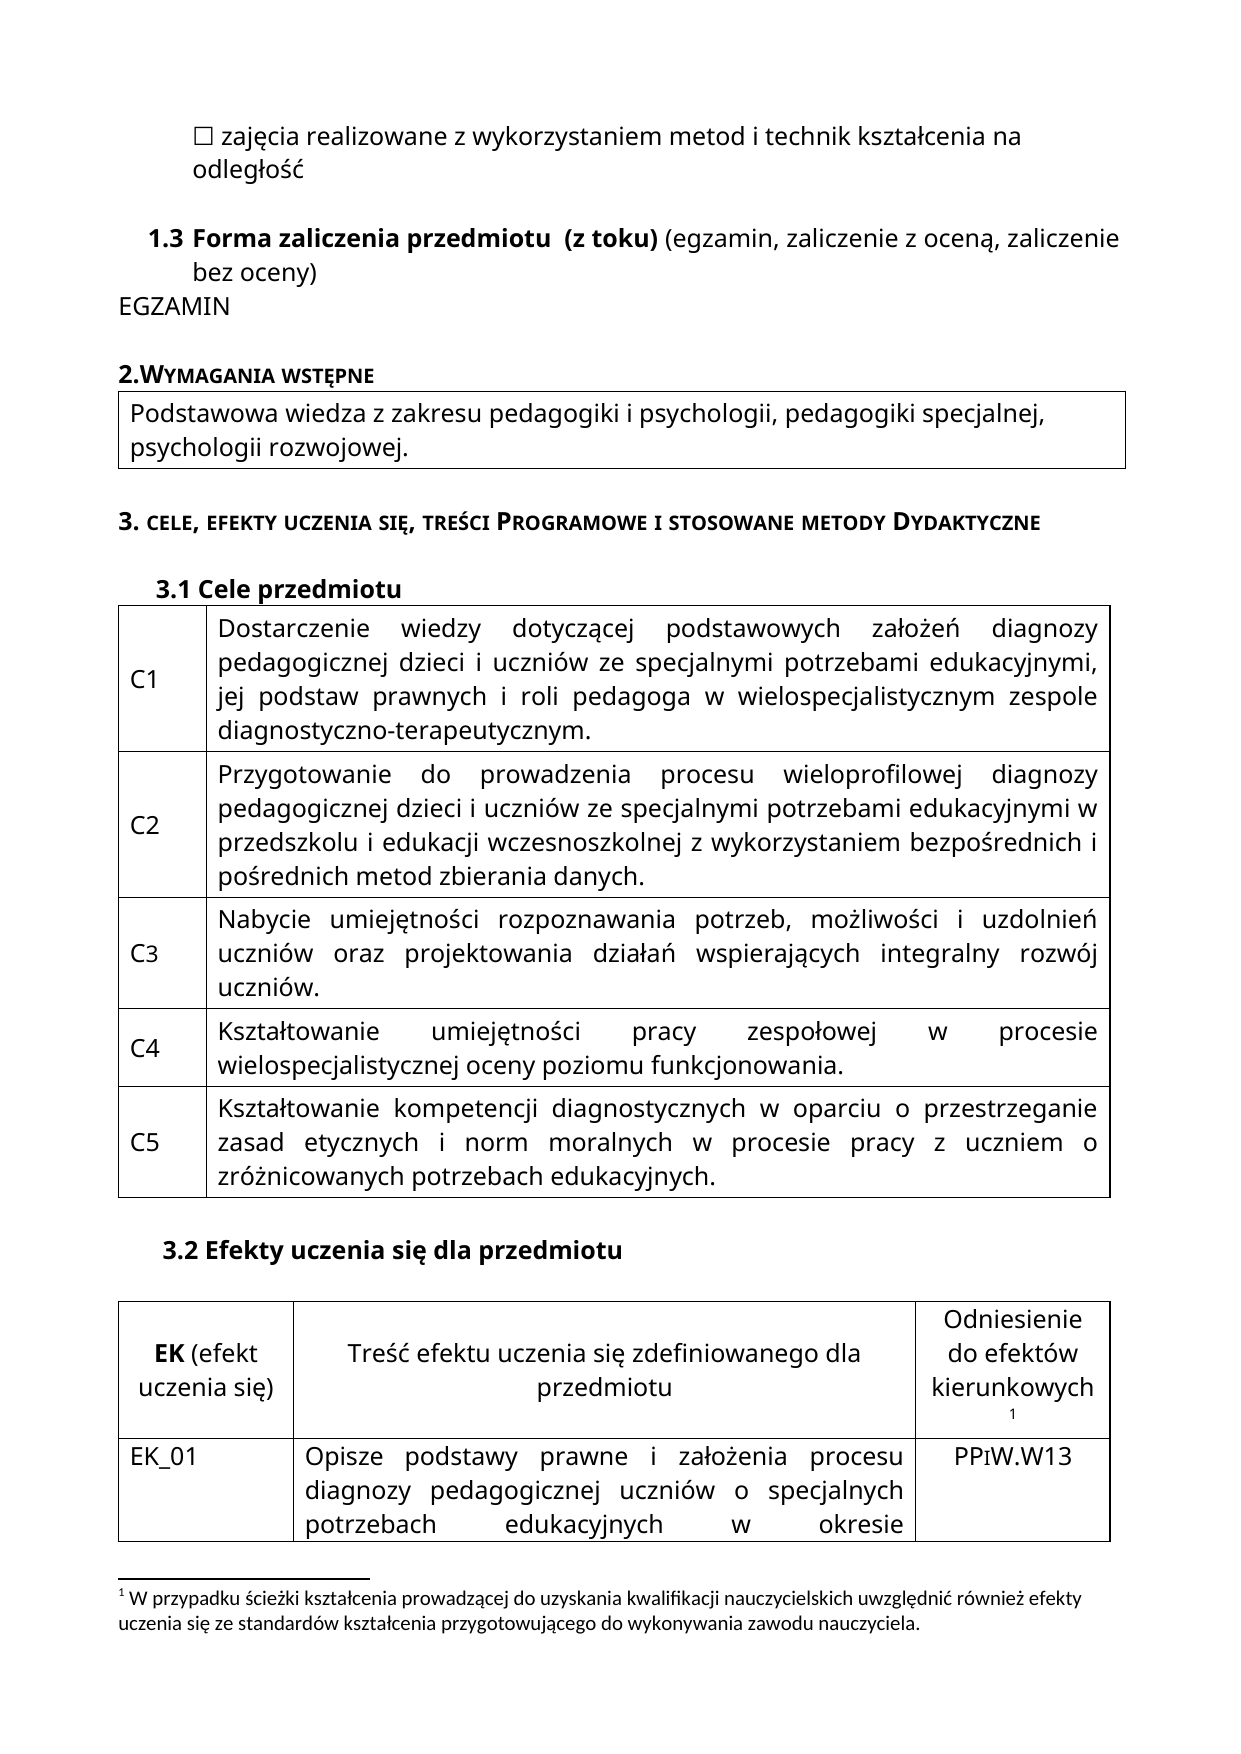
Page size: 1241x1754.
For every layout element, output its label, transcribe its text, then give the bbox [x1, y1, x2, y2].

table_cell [294, 1439, 915, 1541]
table_header C1 [119, 606, 206, 751]
text 3. cele, efekty uczenia się, treści Programowe i stosowane metody Dydaktyczne [118, 503, 1122, 537]
table_cell C5 [119, 1087, 206, 1197]
text EGZAMIN [118, 288, 1122, 322]
table_header Podstawowa wiedza z zakresu pedagogiki i psychologii, pedagogiki specjalnej, psychologii rozwojowej. [119, 392, 1125, 468]
table_cell EK_01 [119, 1439, 293, 1541]
text 1.3 Forma zaliczenia przedmiotu (z toku) (egzamin, zaliczenie z oceną, zaliczenie bez oceny) [148, 220, 1122, 288]
table_cell Nabycie umiejętności rozpoznawania potrzeb, możliwości i uzdolnień uczniów oraz projektowania działań wspierających integralny rozwój uczniów. [207, 898, 1109, 1008]
table_cell C3 [119, 898, 206, 1008]
table_cell Przygotowanie do prowadzenia procesu wieloprofilowej diagnozy pedagogicznej dzieci i uczniów ze specjalnymi potrzebami edukacyjnymi w przedszkolu i edukacji wczesnoszkolnej z wykorzystaniem bezpośrednich i pośrednich metod zbierania danych. [207, 752, 1109, 897]
text 3.2 Efekty uczenia się dla przedmiotu [162, 1232, 1122, 1266]
table_cell C4 [119, 1009, 206, 1086]
table_header Odniesienie do efektów kierunkowych [916, 1302, 1109, 1438]
text 3.1 Cele przedmiotu [156, 571, 1122, 605]
table_cell Kształtowanie kompetencji diagnostycznych w oparciu o przestrzeganie zasad etycznych i norm moralnych w procesie pracy z uczniem o zróżnicowanych potrzebach edukacyjnych. [207, 1087, 1109, 1197]
table_cell PPiW.W13 [916, 1439, 1109, 1541]
text 2.Wymagania wstępne [118, 357, 1122, 391]
table_cell C2 [119, 752, 206, 897]
table_header EK (efekt uczenia się) [119, 1302, 293, 1438]
table_header Dostarczenie wiedzy dotyczącej podstawowych założeń diagnozy pedagogicznej dzieci i uczniów ze specjalnymi potrzebami edukacyjnymi, jej podstaw prawnych i roli pedagoga w wielospecjalistycznym zespole diagnostyczno-terapeutycznym. [207, 606, 1109, 751]
table_cell Kształtowanie umiejętności pracy zespołowej w procesie wielospecjalistycznej oceny poziomu funkcjonowania. [207, 1009, 1109, 1086]
text ☐ zajęcia realizowane z wykorzystaniem metod i technik kształcenia na odległość [192, 118, 1122, 186]
table_header Treść efektu uczenia się zdefiniowanego dla przedmiotu [294, 1302, 915, 1438]
